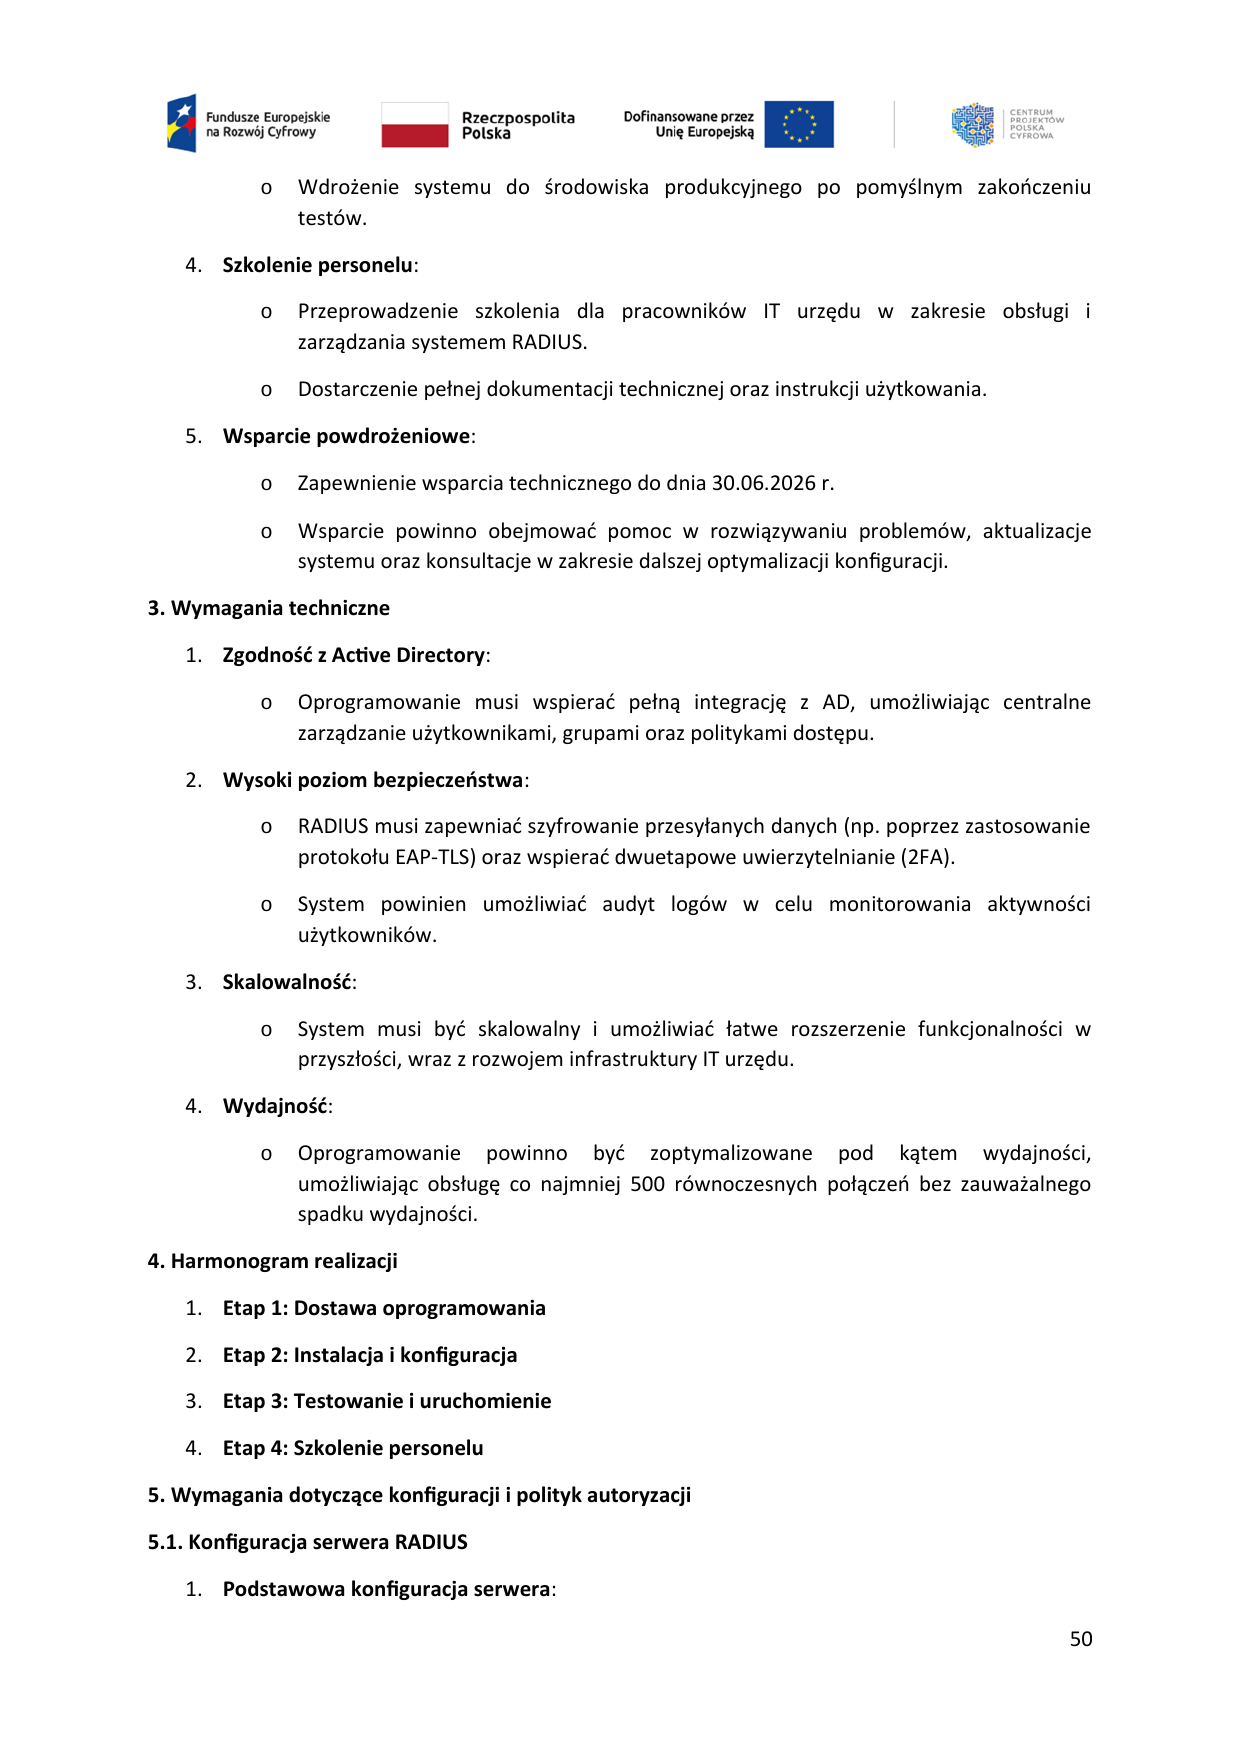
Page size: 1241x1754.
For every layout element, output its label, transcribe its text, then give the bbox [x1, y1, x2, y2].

text 5. Wymagania dotyczące konfiguracji i polityk autoryzacji [148, 1480, 1093, 1508]
list Podstawowa konfiguracja serwera: [185, 1574, 1093, 1602]
list Etap 2: Instalacja i konfiguracja [185, 1340, 1093, 1368]
list Etap 4: Szkolenie personelu [185, 1433, 1093, 1462]
list Wsparcie powinno obejmować pomoc w rozwiązywaniu problemów, aktualizacje systemu oraz konsultacje w zakresie dalszej optymalizacji konfiguracji. [260, 516, 1093, 574]
list Szkolenie personelu: [185, 250, 1093, 278]
list System musi być skalowalny i umożliwiać łatwe rozszerzenie funkcjonalności w przyszłości, wraz z rozwojem infrastruktury IT urzędu. [260, 1014, 1093, 1072]
text 5.1. Konfiguracja serwera RADIUS [148, 1527, 1093, 1555]
text 4. Harmonogram realizacji [148, 1246, 1093, 1274]
list RADIUS musi zapewniać szyfrowanie przesyłanych danych (np. poprzez zastosowanie protokołu EAP-TLS) oraz wspierać dwuetapowe uwierzytelnianie (2FA). [260, 812, 1093, 870]
list System powinien umożliwiać audyt logów w celu monitorowania aktywności użytkowników. [260, 889, 1093, 948]
list Wsparcie powdrożeniowe: [185, 422, 1093, 449]
list Oprogramowanie musi wspierać pełną integrację z AD, umożliwiając centralne zarządzanie użytkownikami, grupami oraz politykami dostępu. [260, 687, 1093, 746]
list Przeprowadzenie szkolenia dla pracowników IT urzędu w zakresie obsługi i zarządzania systemem RADIUS. [260, 297, 1093, 355]
list Wdrożenie systemu do środowiska produkcyjnego po pomyślnym zakończeniu testów. [260, 172, 1093, 231]
list Zgodność z Active Directory: [185, 640, 1093, 668]
list Etap 1: Dostawa oprogramowania [185, 1293, 1093, 1321]
list Skalowalność: [185, 967, 1093, 995]
list Dostarczenie pełnej dokumentacji technicznej oraz instrukcji użytkowania. [260, 374, 1093, 403]
list Wysoki poziom bezpieczeństwa: [185, 765, 1093, 793]
list Etap 3: Testowanie i uruchomienie [185, 1387, 1093, 1415]
list Wydajność: [185, 1091, 1093, 1119]
picture [147, 73, 1093, 172]
list Oprogramowanie powinno być zoptymalizowane pod kątem wydajności, umożliwiając obsługę co najmniej 500 równoczesnych połączeń bez zauważalnego spadku wydajności. [260, 1138, 1093, 1227]
text 3. Wymagania techniczne [148, 593, 1093, 621]
list Zapewnienie wsparcia technicznego do dnia 30.06.2026 r. [260, 468, 1093, 497]
